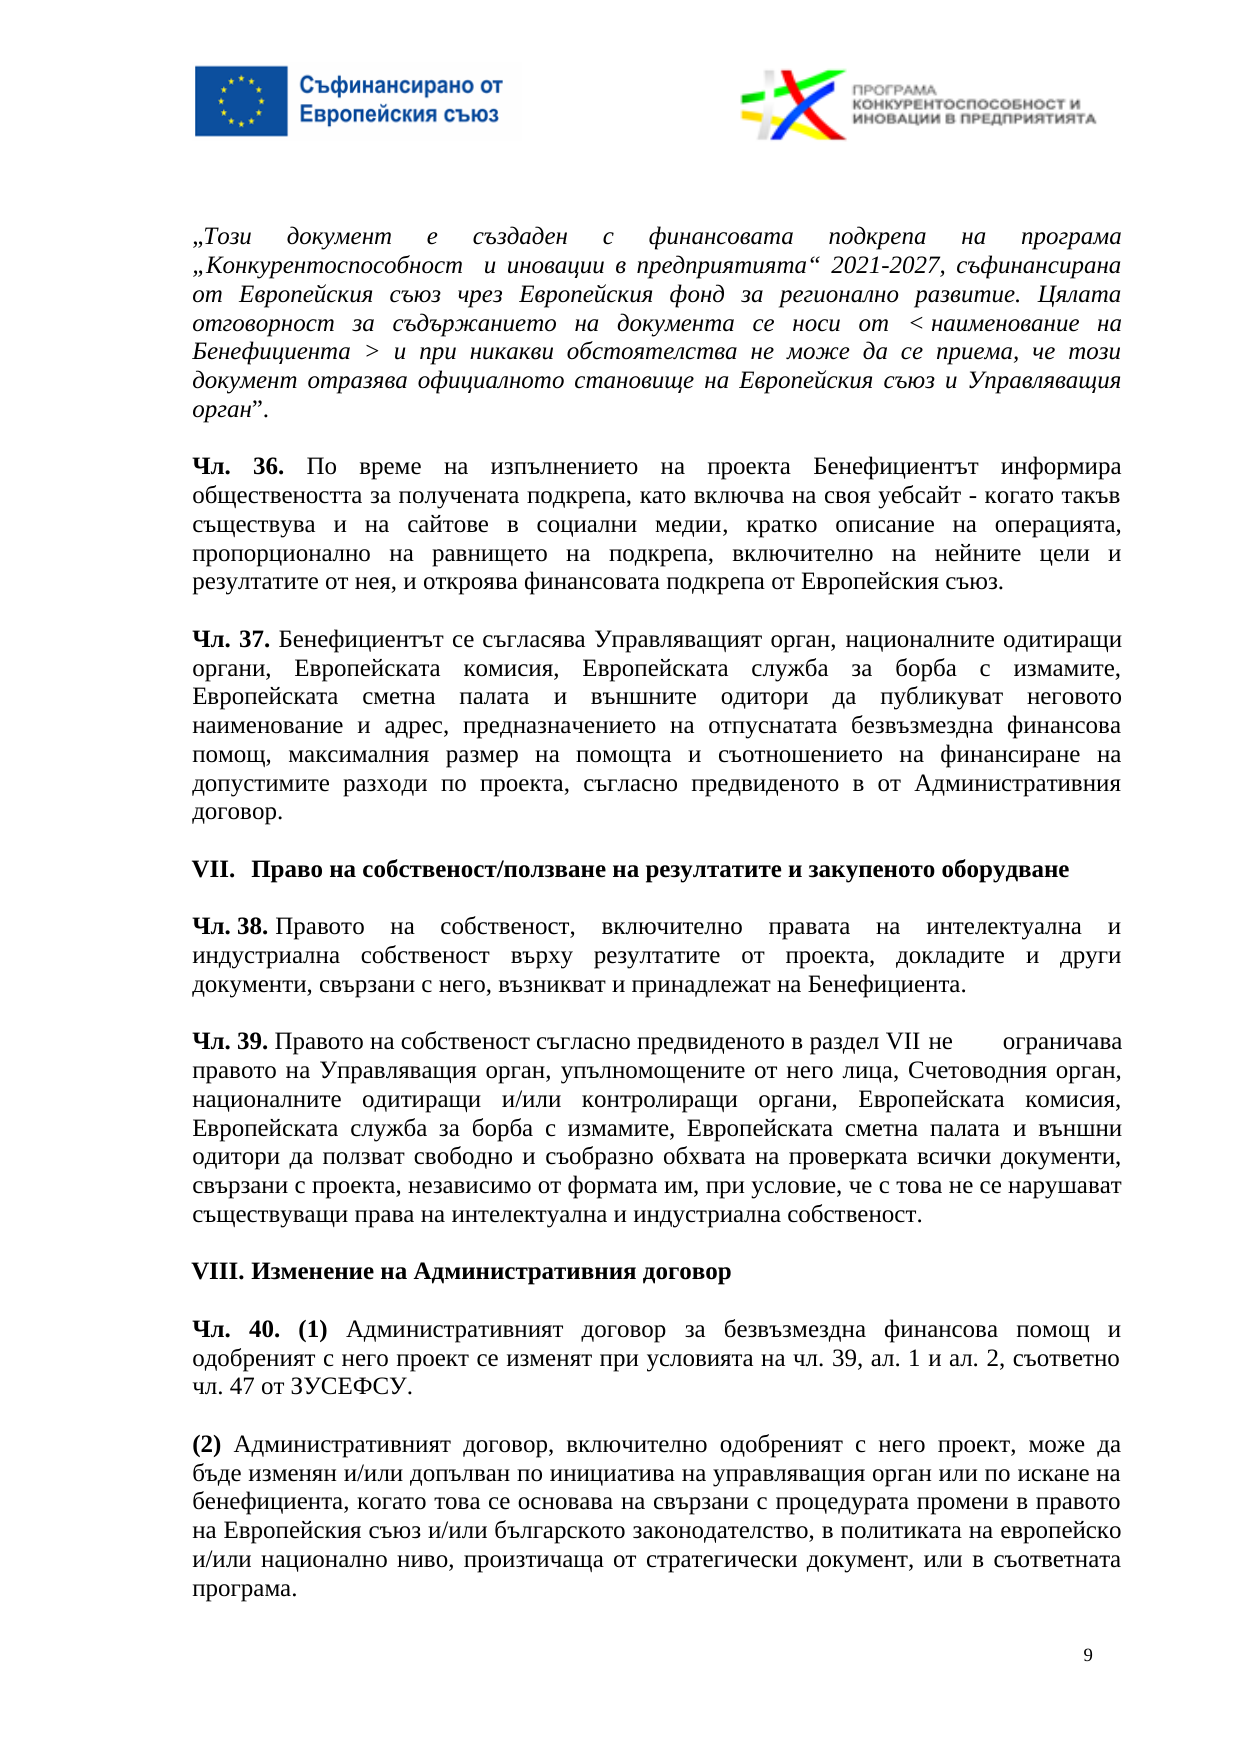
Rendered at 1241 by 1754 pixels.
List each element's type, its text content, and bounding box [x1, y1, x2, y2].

picture [192, 62, 523, 141]
picture [739, 62, 1100, 149]
list (2) Административният договор, включително одобреният с него проект, може да бъде изменян и/или допълван по инициатива на управляващия орган или по искане на бенефициента, когато това се основава на свързани с процедурата промени в правото на Европейския съюз и/или българското законодателство, в политиката на европейско и/или национално ниво, произтичаща от стратегически документ, или в съответната програма. [192, 1429, 1122, 1601]
list Чл. 38. Правото на собственост, включително правата на интелектуална и индустриална собственост върху резултатите от проекта, докладите и други документи, свързани с него, възникват и принадлежат на Бенефициента. [192, 911, 1122, 998]
list Чл. 39. Правото на собственост съгласно предвиденото в раздел VII не ограничава правото на Управляващия орган, упълномощените от него лица, Счетоводния орган, националните одитиращи и/или контролиращи органи, Европейската комисия, Европейската служба за борба с измамите, Европейската сметна палата и външни одитори да ползват свободно и съобразно обхвата на проверката всички документи, свързани с проекта, независимо от формата им, при условие, че с това не се нарушават съществуващи права на интелектуална и индустриална собственост. [192, 1026, 1122, 1228]
list Изменение на Административния договор [244, 1256, 1122, 1285]
list Право на собственост/ползване на резултатите и закупеното оборудване [235, 854, 1122, 883]
list „Този документ е създаден с финансовата подкрепа на програма „Конкурентоспособност и иновации в предприятията“ 2021-2027, съфинансирана от Европейския съюз чрез Европейския фонд за регионално развитие. Цялата отговорност за съдържанието на документа се носи от < наименование на Бенефициента > и при никакви обстоятелства не може да се приема, че този документ отразява официалното становище на Европейския съюз и Управляващия орган”. [192, 221, 1122, 423]
list Чл. 36. По време на изпълнението на проекта Бенефициентът информира обществеността за получената подкрепа, като включва на своя уебсайт - когато такъв съществува и на сайтове в социални медии, кратко описание на операцията, пропорционално на равнището на подкрепа, включително на нейните цели и резултатите от нея, и откроява финансовата подкрепа от Европейския съюз. [192, 451, 1122, 595]
list Чл. 40. (1) Административният договор за безвъзмездна финансова помощ и одобреният с него проект се изменят при условията на чл. 39, ал. 1 и ал. 2, съответно чл. 47 от ЗУСЕФСУ. [192, 1314, 1122, 1400]
list Чл. 37. Бенефициентът се съгласява Управляващият орган, националните одитиращи органи, Европейската комисия, Европейската служба за борба с измамите, Европейската сметна палата и външните одитори да публикуват неговото наименование и адрес, предназначението на отпуснатата безвъзмездна финансова помощ, максималния размер на помощта и съотношението на финансиране на допустимите разходи по проекта, съгласно предвиденото в от Административния договор. [192, 624, 1122, 825]
